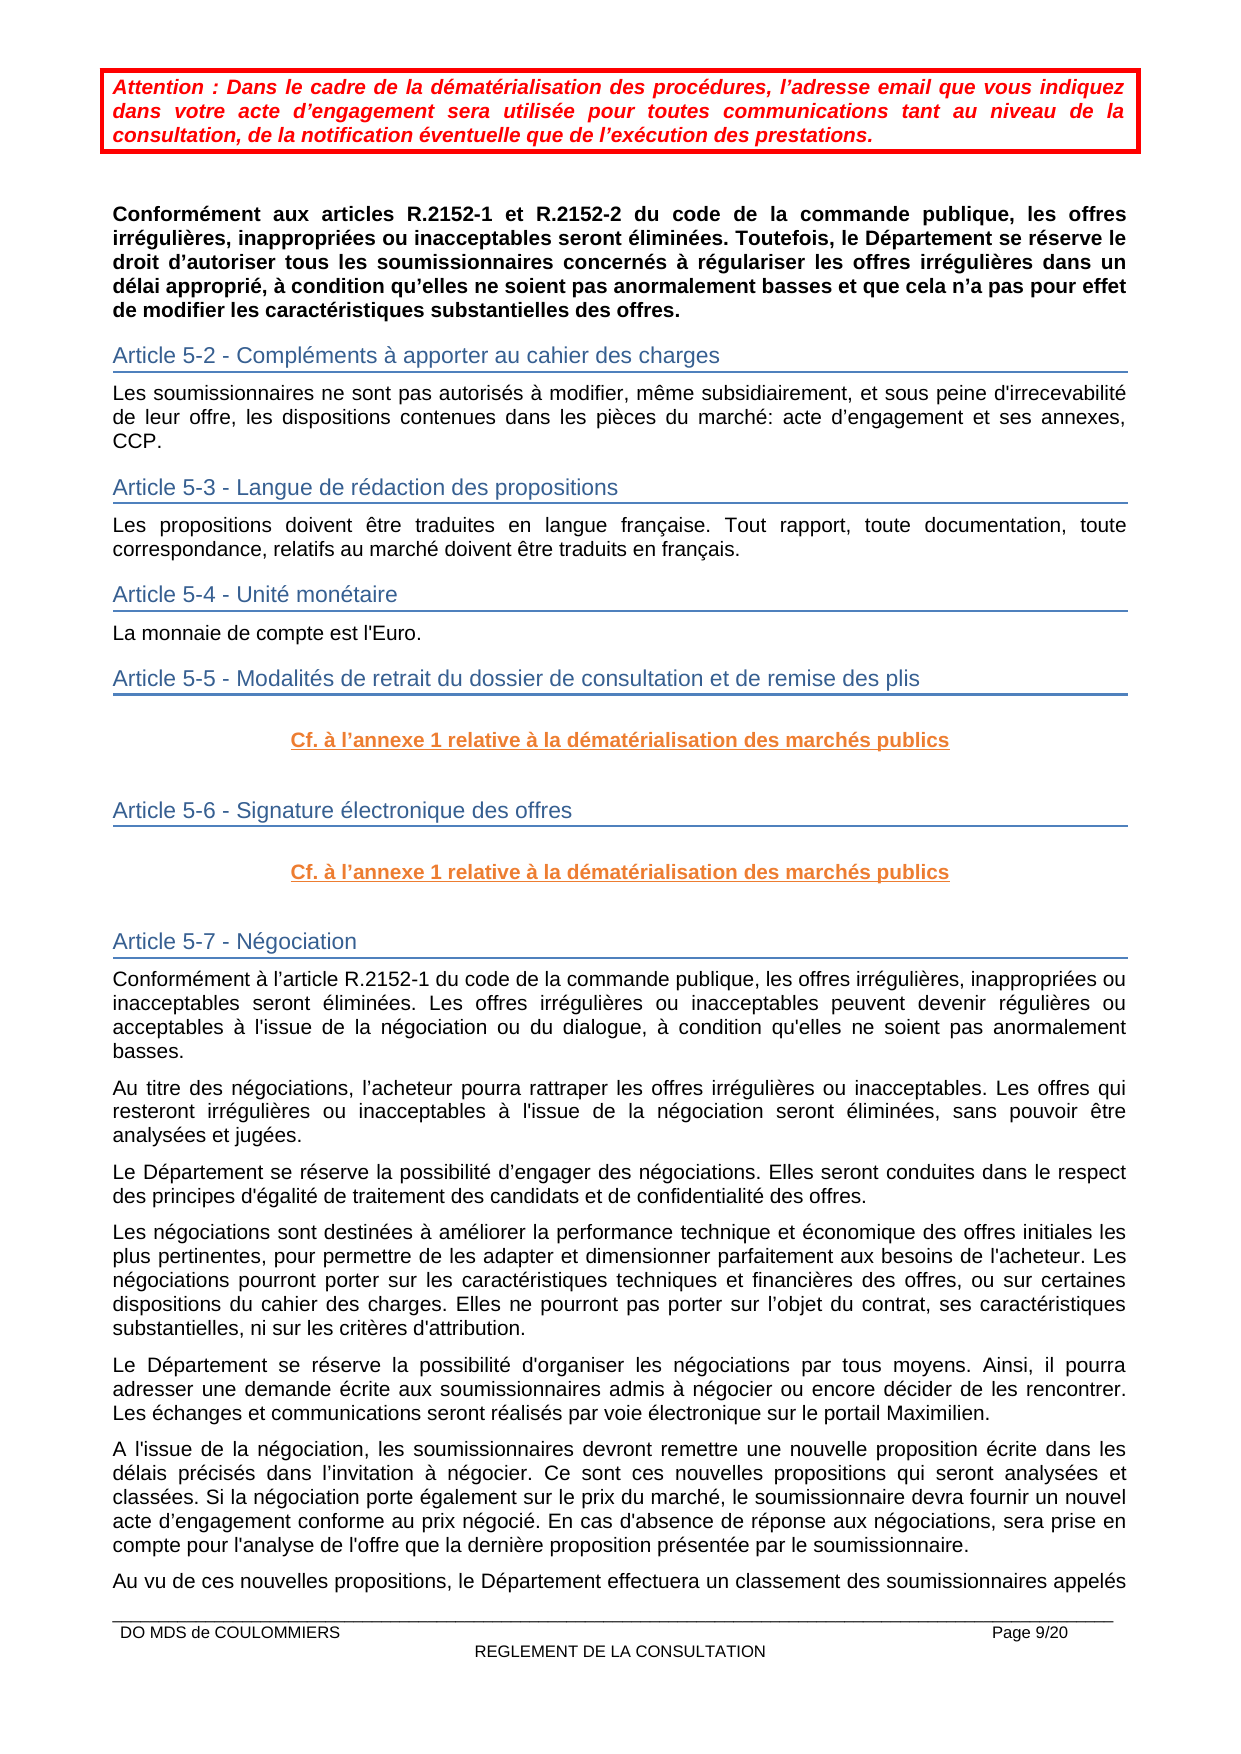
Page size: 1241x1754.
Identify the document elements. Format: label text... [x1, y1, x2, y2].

text Les propositions doivent être traduites en langue française. Tout rapport, toute documentation, toute correspondance, relatifs au marché doivent être traduits en français. [112, 513, 1128, 561]
text Attention : Dans le cadre de la dématérialisation des procédures, l’adresse email que vous indiquez dans votre acte d’engagement sera utilisée pour toutes communications tant au niveau de la consultation, de la notification éventuelle que de l’exécution des prestations. [104, 73, 1136, 149]
subtitle Unité monétaire [112, 581, 1128, 612]
subtitle Négociation [112, 928, 1128, 959]
subtitle Signature électronique des offres [112, 797, 1128, 827]
text Cf. à l’annexe 1 relative à la dématérialisation des marchés publics [112, 859, 1128, 883]
subtitle Compléments à apporter au cahier des charges [112, 342, 1128, 373]
text Conformément à l’article R.2152-1 du code de la commande publique, les offres irrégulières, inappropriées ou inacceptables seront éliminées. Les offres irrégulières ou inacceptables peuvent devenir régulières ou acceptables à l'issue de la négociation ou du dialogue, à condition qu'elles ne soient pas anormalement basses. [112, 967, 1128, 1063]
text Le Département se réserve la possibilité d’engager des négociations. Elles seront conduites dans le respect des principes d'égalité de traitement des candidats et de confidentialité des offres. [112, 1160, 1128, 1208]
text Le Département se réserve la possibilité d'organiser les négociations par tous moyens. Ainsi, il pourra adresser une demande écrite aux soumissionnaires admis à négocier ou encore décider de les rencontrer. Les échanges et communications seront réalisés par voie électronique sur le portail Maximilien. [112, 1352, 1128, 1424]
text Conformément aux articles R.2152-1 et R.2152-2 du code de la commande publique, les offres irrégulières, inappropriées ou inacceptables seront éliminées. Toutefois, le Département se réserve le droit d’autoriser tous les soumissionnaires concernés à régulariser les offres irrégulières dans un délai approprié, à condition qu’elles ne soient pas anormalement basses et que cela n’a pas pour effet de modifier les caractéristiques substantielles des offres. [112, 202, 1128, 321]
text A l'issue de la négociation, les soumissionnaires devront remettre une nouvelle proposition écrite dans les délais précisés dans l’invitation à négocier. Ce sont ces nouvelles propositions qui seront analysées et classées. Si la négociation porte également sur le prix du marché, le soumissionnaire devra fournir un nouvel acte d’engagement conforme au prix négocié. En cas d'absence de réponse aux négociations, sera prise en compte pour l'analyse de l'offre que la dernière proposition présentée par le soumissionnaire. [112, 1437, 1128, 1557]
subtitle Modalités de retrait du dossier de consultation et de remise des plis [112, 665, 1128, 696]
text La monnaie de compte est l'Euro. [112, 620, 1128, 644]
text Les négociations sont destinées à améliorer la performance technique et économique des offres initiales les plus pertinentes, pour permettre de les adapter et dimensionner parfaitement aux besoins de l'acheteur. Les négociations pourront porter sur les caractéristiques techniques et financières des offres, ou sur certaines dispositions du cahier des charges. Elles ne pourront pas porter sur l’objet du contrat, ses caractéristiques substantielles, ni sur les critères d'attribution. [112, 1220, 1128, 1340]
text Cf. à l’annexe 1 relative à la dématérialisation des marchés publics [112, 728, 1128, 752]
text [112, 1569, 1128, 1593]
text Les soumissionnaires ne sont pas autorisés à modifier, même subsidiairement, et sous peine d'irrecevabilité de leur offre, les dispositions contenues dans les pièces du marché: acte d’engagement et ses annexes, CCP. [112, 381, 1128, 453]
subtitle Langue de rédaction des propositions [112, 474, 1128, 504]
text Au titre des négociations, l’acheteur pourra rattraper les offres irrégulières ou inacceptables. Les offres qui resteront irrégulières ou inacceptables à l'issue de la négociation seront éliminées, sans pouvoir être analysées et jugées. [112, 1075, 1128, 1147]
